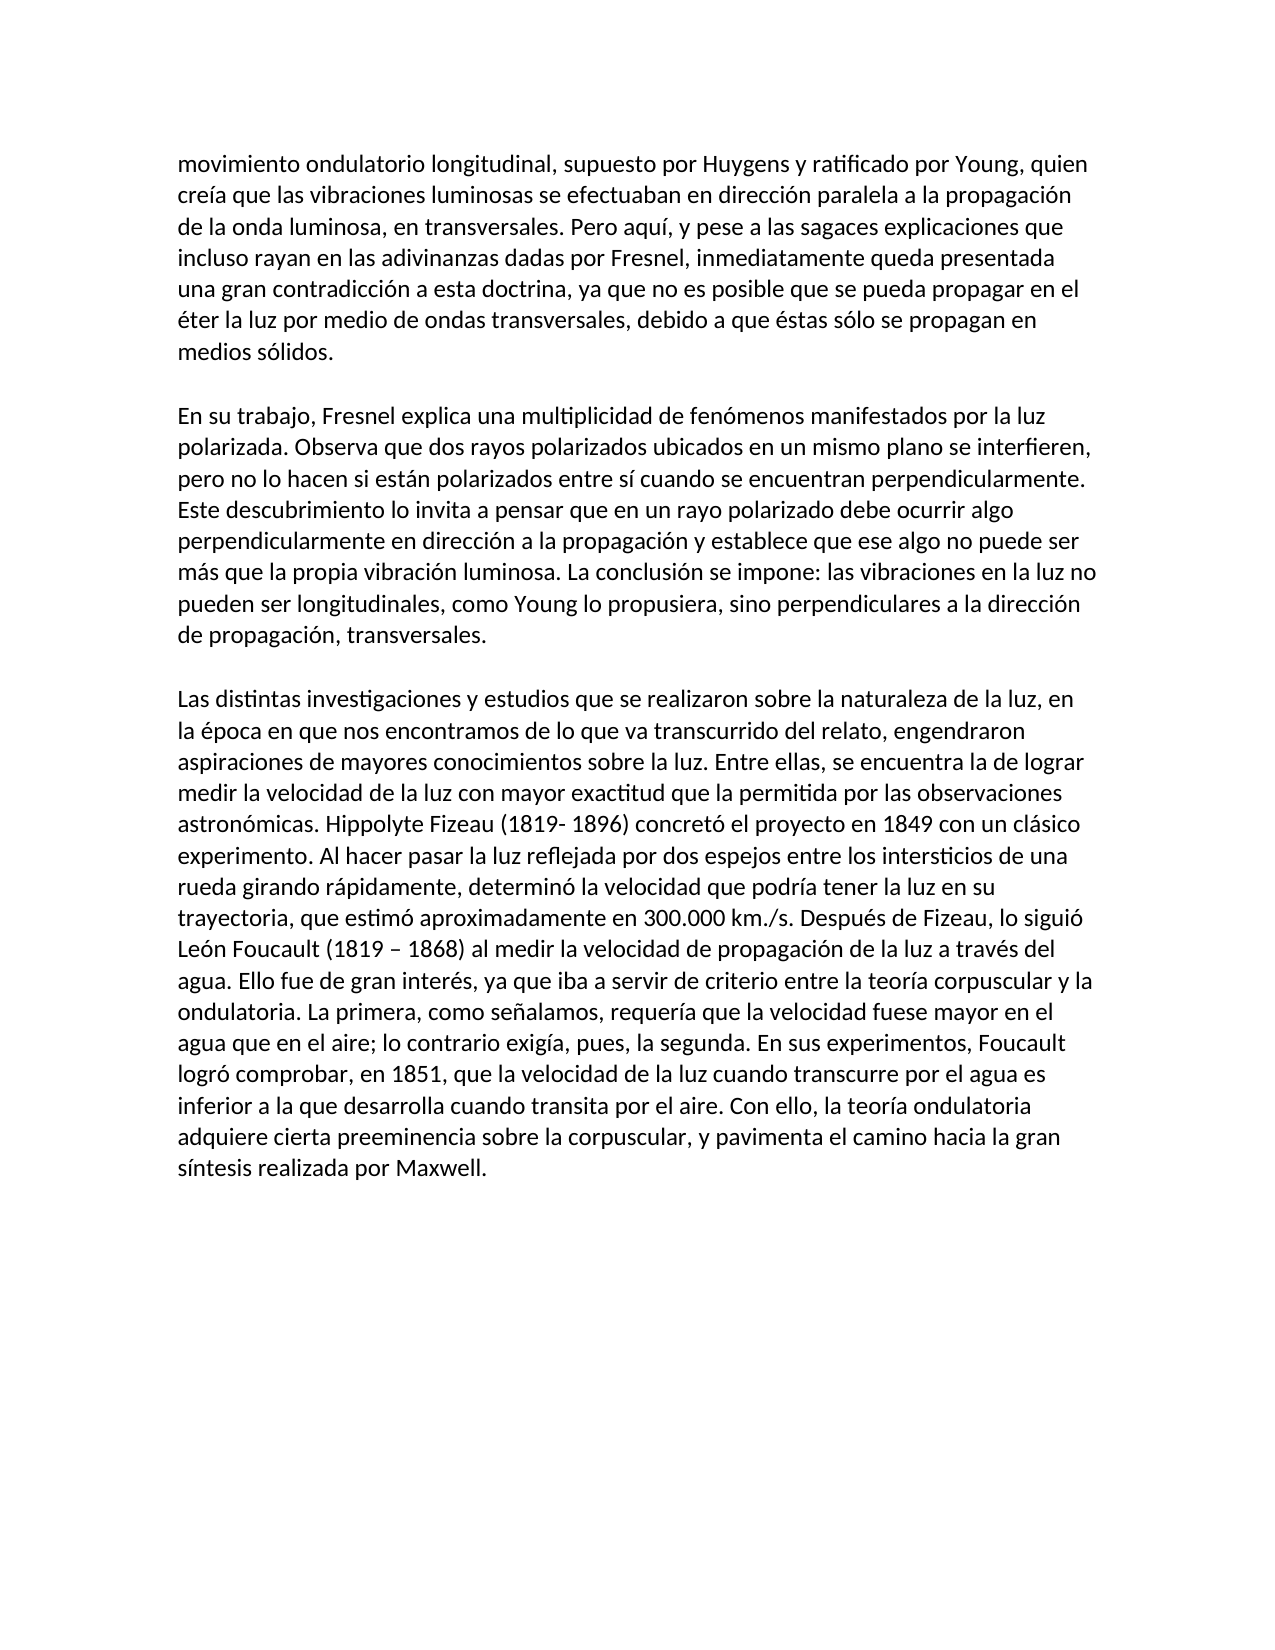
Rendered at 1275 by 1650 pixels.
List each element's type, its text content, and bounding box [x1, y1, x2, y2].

text En su trabajo, Fresnel explica una multiplicidad de fenómenos manifestados por la luz polarizada. Observa que dos rayos polarizados ubicados en un mismo plano se interfieren, pero no lo hacen si están polarizados entre sí cuando se encuentran perpendicularmente. Este descubrimiento lo invita a pensar que en un rayo polarizado debe ocurrir algo perpendicularmente en dirección a la propagación y establece que ese algo no puede ser más que la propia vibración luminosa. La conclusión se impone: las vibraciones en la luz no pueden ser longitudinales, como Young lo propusiera, sino perpendiculares a la dirección de propagación, transversales. [177, 399, 1098, 649]
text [177, 148, 1098, 366]
text Las distintas investigaciones y estudios que se realizaron sobre la naturaleza de la luz, en la época en que nos encontramos de lo que va transcurrido del relato, engendraron aspiraciones de mayores conocimientos sobre la luz. Entre ellas, se encuentra la de lograr medir la velocidad de la luz con mayor exactitud que la permitida por las observaciones astronómicas. Hippolyte Fizeau (1819- 1896) concretó el proyecto en 1849 con un clásico experimento. Al hacer pasar la luz reflejada por dos espejos entre los intersticios de una rueda girando rápidamente, determinó la velocidad que podría tener la luz en su trayectoria, que estimó aproximadamente en 300.000 km./s. Después de Fizeau, lo siguió León Foucault (1819 – 1868) al medir la velocidad de propagación de la luz a través del agua. Ello fue de gran interés, ya que iba a servir de criterio entre la teoría corpuscular y la ondulatoria. La primera, como señalamos, requería que la velocidad fuese mayor en el agua que en el aire; lo contrario exigía, pues, la segunda. En sus experimentos, Foucault logró comprobar, en 1851, que la velocidad de la luz cuando transcurre por el agua es inferior a la que desarrolla cuando transita por el aire. Con ello, la teoría ondulatoria adquiere cierta preeminencia sobre la corpuscular, y pavimenta el camino hacia la gran síntesis realizada por Maxwell. [177, 683, 1098, 1183]
